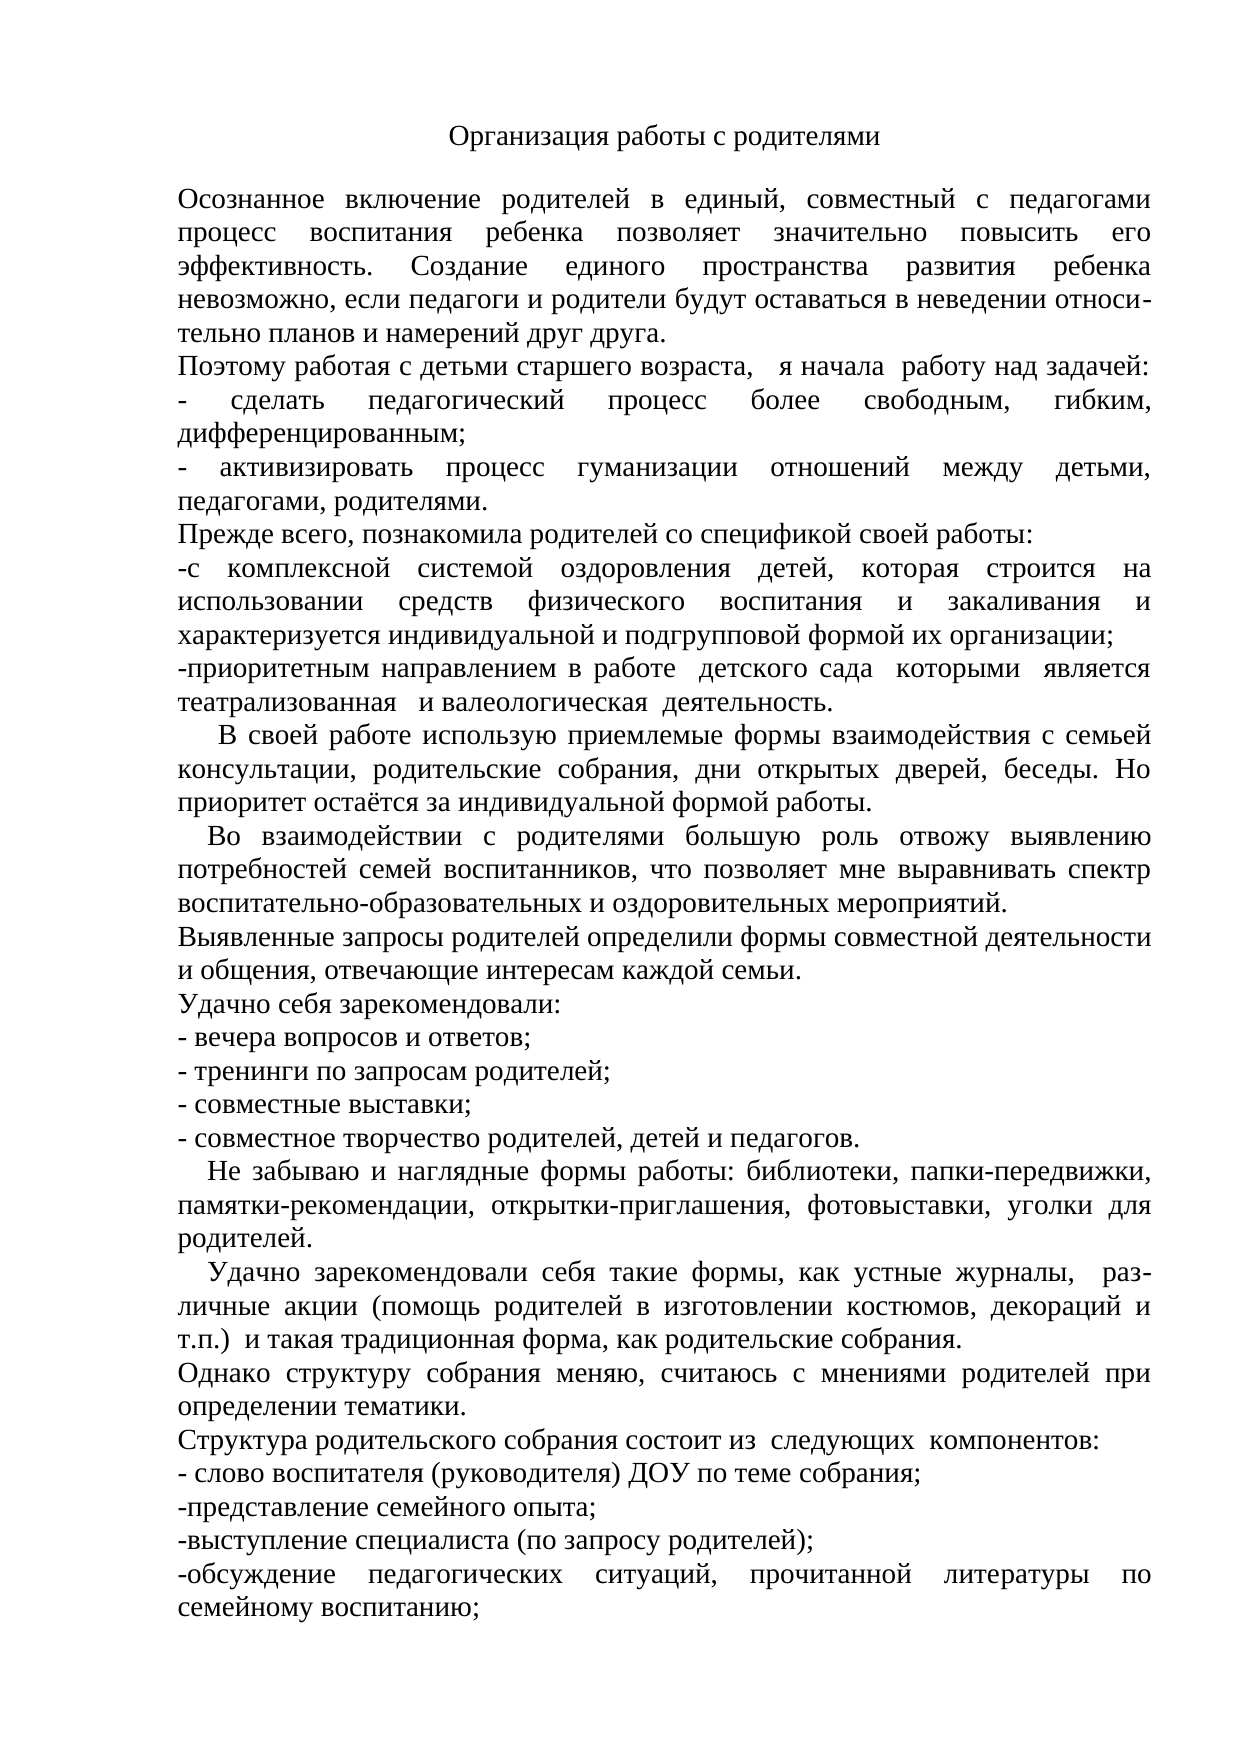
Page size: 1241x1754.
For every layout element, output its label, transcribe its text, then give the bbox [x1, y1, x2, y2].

text - вечера вопросов и ответов; [177, 1019, 1152, 1053]
text -приоритетным направлением в работе детского сада которыми является театрализованная и валеологическая деятельность. [177, 650, 1152, 717]
text Структура родительского собрания состоит из следующих компонентов: [177, 1422, 1152, 1455]
text Удачно себя зарекомендовали: [177, 986, 1152, 1019]
text В своей работе использую приемлемые формы взаимодействия с семьей консультации, родительские собрания, дни открытых дверей, беседы. Но приоритет остаётся за индивидуальной формой работы. [177, 717, 1152, 818]
text -представление семейного опыта; [177, 1489, 1152, 1522]
text Не забываю и наглядные формы работы: библиотеки, папки-передвижки, памятки-рекомендации, открытки-приглашения, фотовыставки, уголки для родителей. [177, 1153, 1152, 1254]
text Поэтому работая с детьми старшего возраста, я начала работу над задачей: - сделать педагогический процесс более свободным, гибким, дифференцированным; [177, 348, 1152, 449]
text Осознанное включение родителей в единый, совместный с педагогами процесс воспитания ребенка позволяет значительно повысить его эффективность. Создание единого пространства развития ребенка невозможно, если педагоги и родители будут оставаться в неведении относительно планов и намерений друг друга. [177, 181, 1152, 348]
text Выявленные запросы родителей определили формы совместной деятельности и общения, отвечающие интересам каждой семьи. [177, 919, 1152, 986]
text - совместные выставки; [177, 1086, 1152, 1120]
text -обсуждение педагогических ситуаций, прочитанной литературы по семейному воспитанию; [177, 1556, 1152, 1623]
text -выступление специалиста (по запросу родителей); [177, 1522, 1152, 1556]
text -с комплексной системой оздоровления детей, которая строится на использовании средств физического воспитания и закаливания и характеризуется индивидуальной и подгрупповой формой их организации; [177, 550, 1152, 650]
text Организация работы с родителями [177, 118, 1152, 152]
text Во взаимодействии с родителями большую роль отвожу выявлению потребностей семей воспитанников, что позволяет мне выравнивать спектр воспитательно-образовательных и оздоровительных мероприятий. [177, 818, 1152, 919]
text - слово воспитателя (руководителя) ДОУ по теме собрания; [177, 1455, 1152, 1489]
text - совместное творчество родителей, детей и педагогов. [177, 1120, 1152, 1153]
text Удачно зарекомендовали себя такие формы, как устные журналы, различные акции (помощь родителей в изготовлении костюмов, декораций и т.п.) и такая традиционная форма, как родительские собрания. [177, 1254, 1152, 1355]
text - активизировать процесс гуманизации отношений между детьми, педагогами, родителями. [177, 449, 1152, 516]
text - тренинги по запросам родителей; [177, 1053, 1152, 1086]
text Однако структуру собрания меняю, считаюсь с мнениями родителей при определении тематики. [177, 1355, 1152, 1422]
text Прежде всего, познакомила родителей со спецификой своей работы: [177, 516, 1152, 550]
